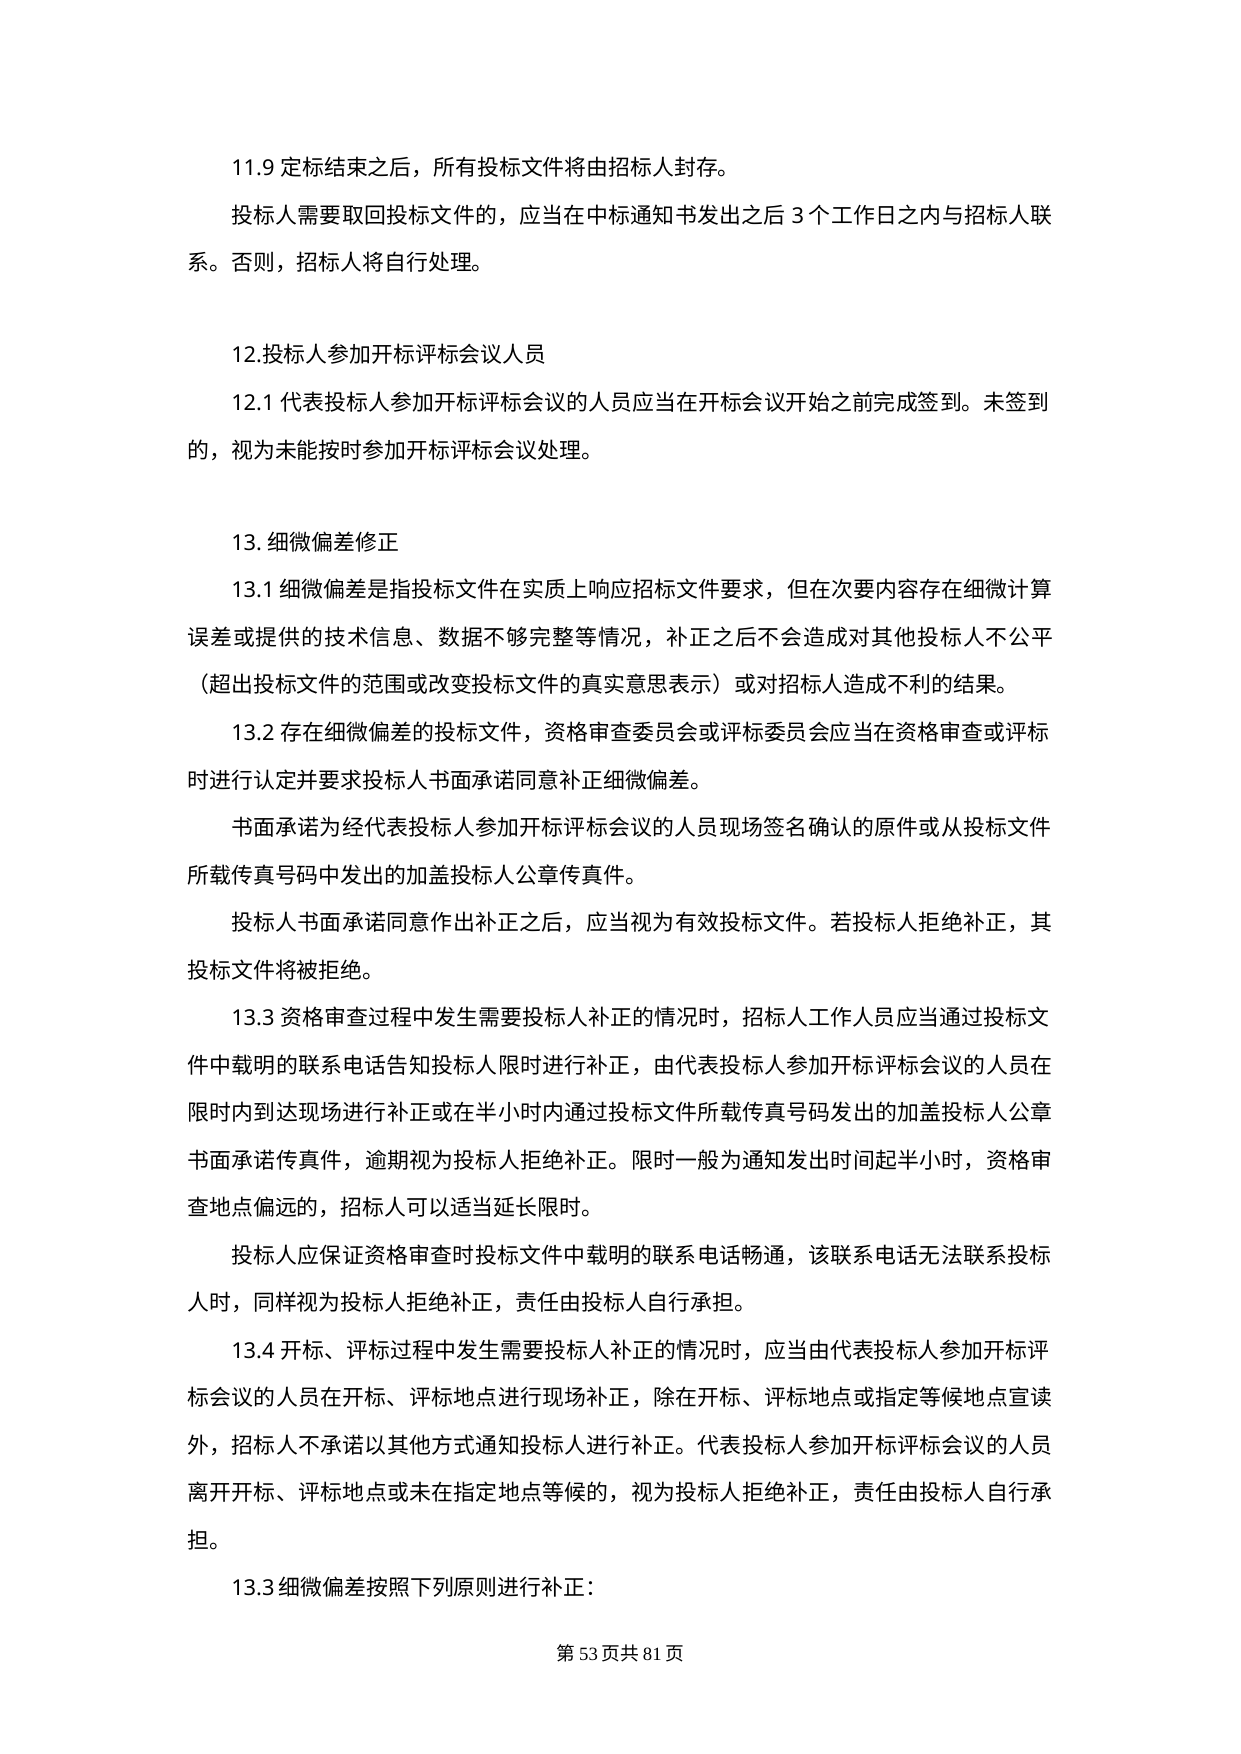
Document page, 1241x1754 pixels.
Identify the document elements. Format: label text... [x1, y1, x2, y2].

text 13.3 资格审查过程中发生需要投标人补正的情况时，招标人工作人员应当通过投标文件中载明的联系电话告知投标人限时进行补正，由代表投标人参加开标评标会议的人员在限时内到达现场进行补正或在半小时内通过投标文件所载传真号码发出的加盖投标人公章书面承诺传真件，逾期视为投标人拒绝补正。限时一般为通知发出时间起半小时，资格审查地点偏远的，招标人可以适当延长限时。 [187, 1000, 1053, 1222]
text 13.3细微偏差按照下列原则进行补正： [187, 1570, 1053, 1602]
text 投标人应保证资格审查时投标文件中载明的联系电话畅通，该联系电话无法联系投标人时，同样视为投标人拒绝补正，责任由投标人自行承担。 [187, 1238, 1053, 1317]
text 12.1 代表投标人参加开标评标会议的人员应当在开标会议开始之前完成签到。未签到的，视为未能按时参加开标评标会议处理。 [187, 385, 1053, 464]
text 投标人需要取回投标文件的，应当在中标通知书发出之后3个工作日之内与招标人联系。否则，招标人将自行处理。 [187, 198, 1053, 277]
text 书面承诺为经代表投标人参加开标评标会议的人员现场签名确认的原件或从投标文件所载传真号码中发出的加盖投标人公章传真件。 [187, 810, 1053, 889]
text 13.4 开标、评标过程中发生需要投标人补正的情况时，应当由代表投标人参加开标评标会议的人员在开标、评标地点进行现场补正，除在开标、评标地点或指定等候地点宣读外，招标人不承诺以其他方式通知投标人进行补正。代表投标人参加开标评标会议的人员离开开标、评标地点或未在指定地点等候的，视为投标人拒绝补正，责任由投标人自行承担。 [187, 1333, 1053, 1554]
text 13. 细微偏差修正 [187, 525, 1053, 557]
text 13.1细微偏差是指投标文件在实质上响应招标文件要求，但在次要内容存在细微计算误差或提供的技术信息、数据不够完整等情况，补正之后不会造成对其他投标人不公平（超出投标文件的范围或改变投标文件的真实意思表示）或对招标人造成不利的结果。 [187, 572, 1053, 699]
text 13.2 存在细微偏差的投标文件，资格审查委员会或评标委员会应当在资格审查或评标时进行认定并要求投标人书面承诺同意补正细微偏差。 [187, 715, 1053, 794]
text 11.9 定标结束之后，所有投标文件将由招标人封存。 [187, 150, 1053, 182]
text 投标人书面承诺同意作出补正之后，应当视为有效投标文件。若投标人拒绝补正，其投标文件将被拒绝。 [187, 905, 1053, 984]
text 12.投标人参加开标评标会议人员 [187, 337, 1053, 369]
